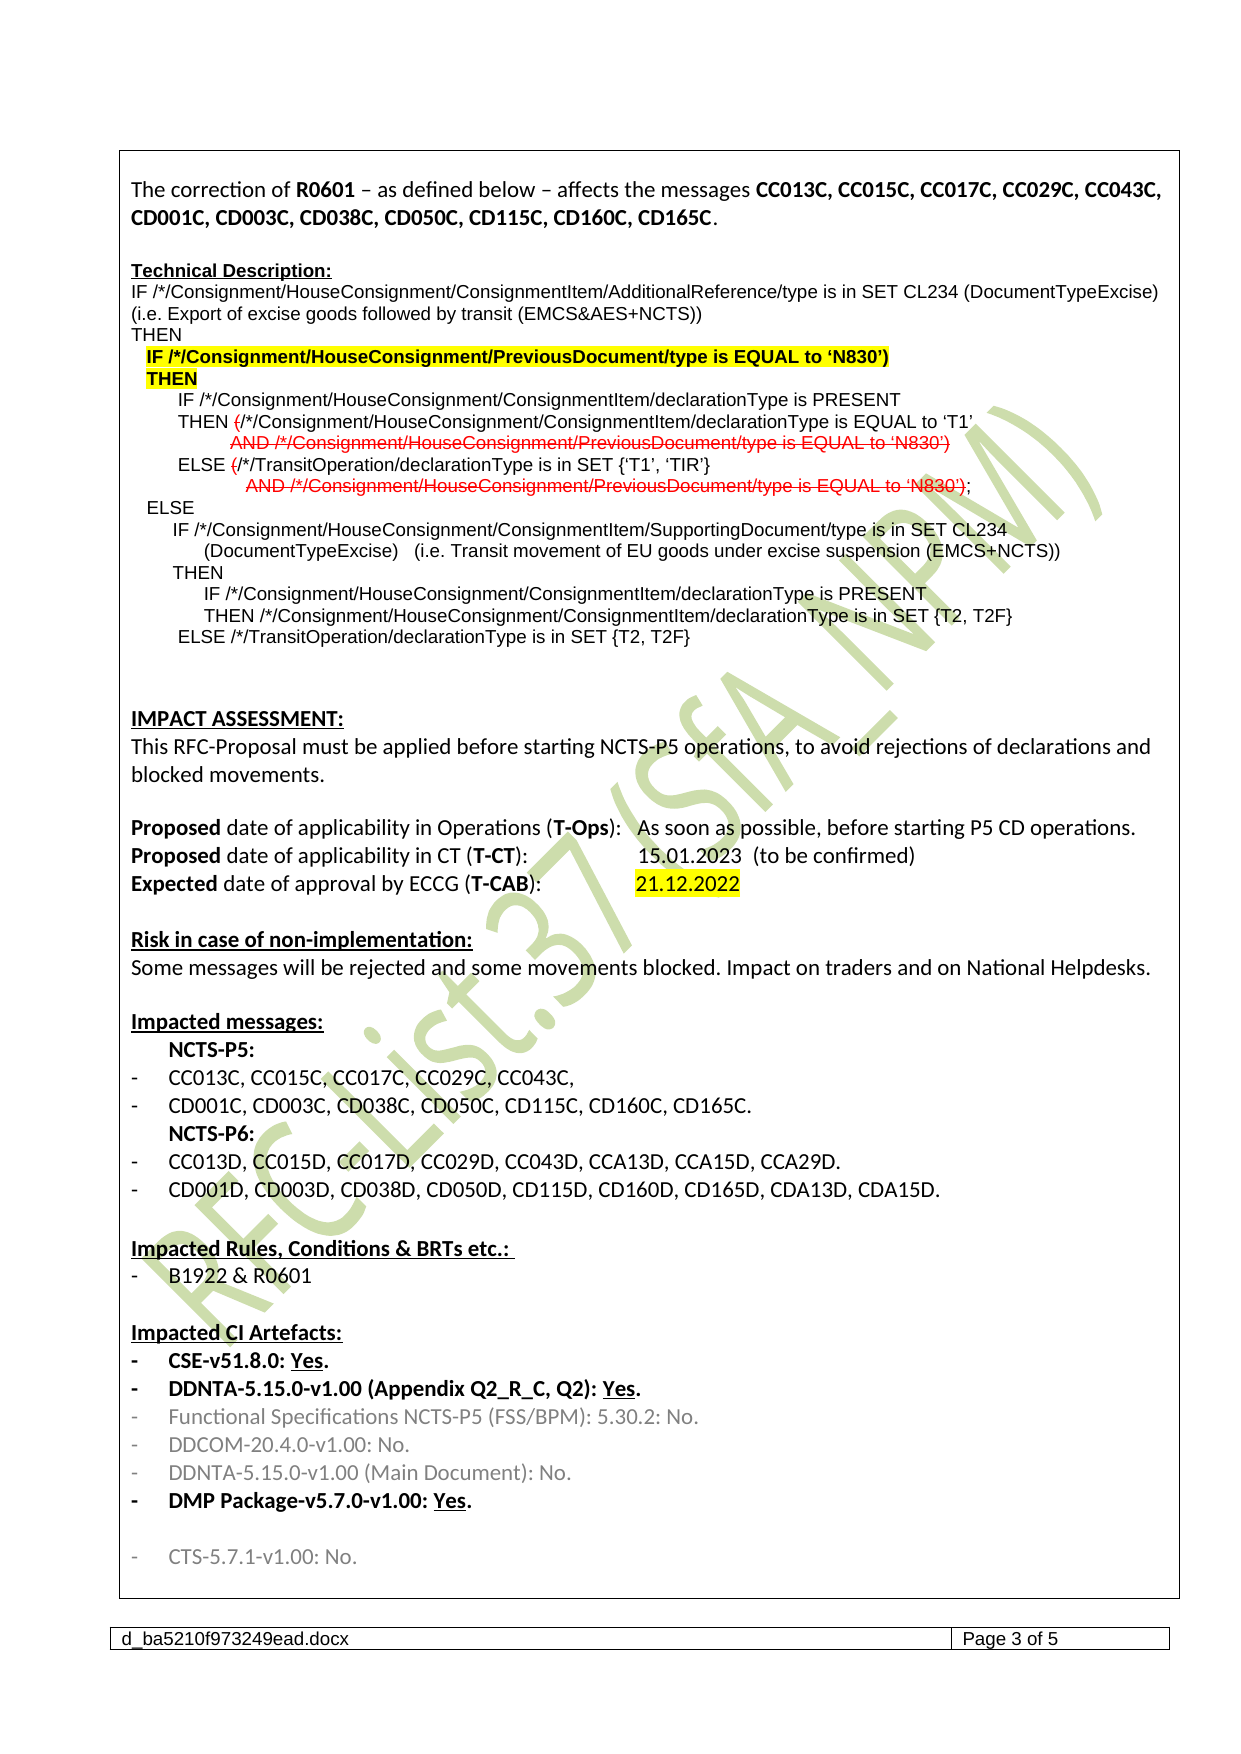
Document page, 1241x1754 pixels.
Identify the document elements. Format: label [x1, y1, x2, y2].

table_header [120, 151, 1179, 1598]
